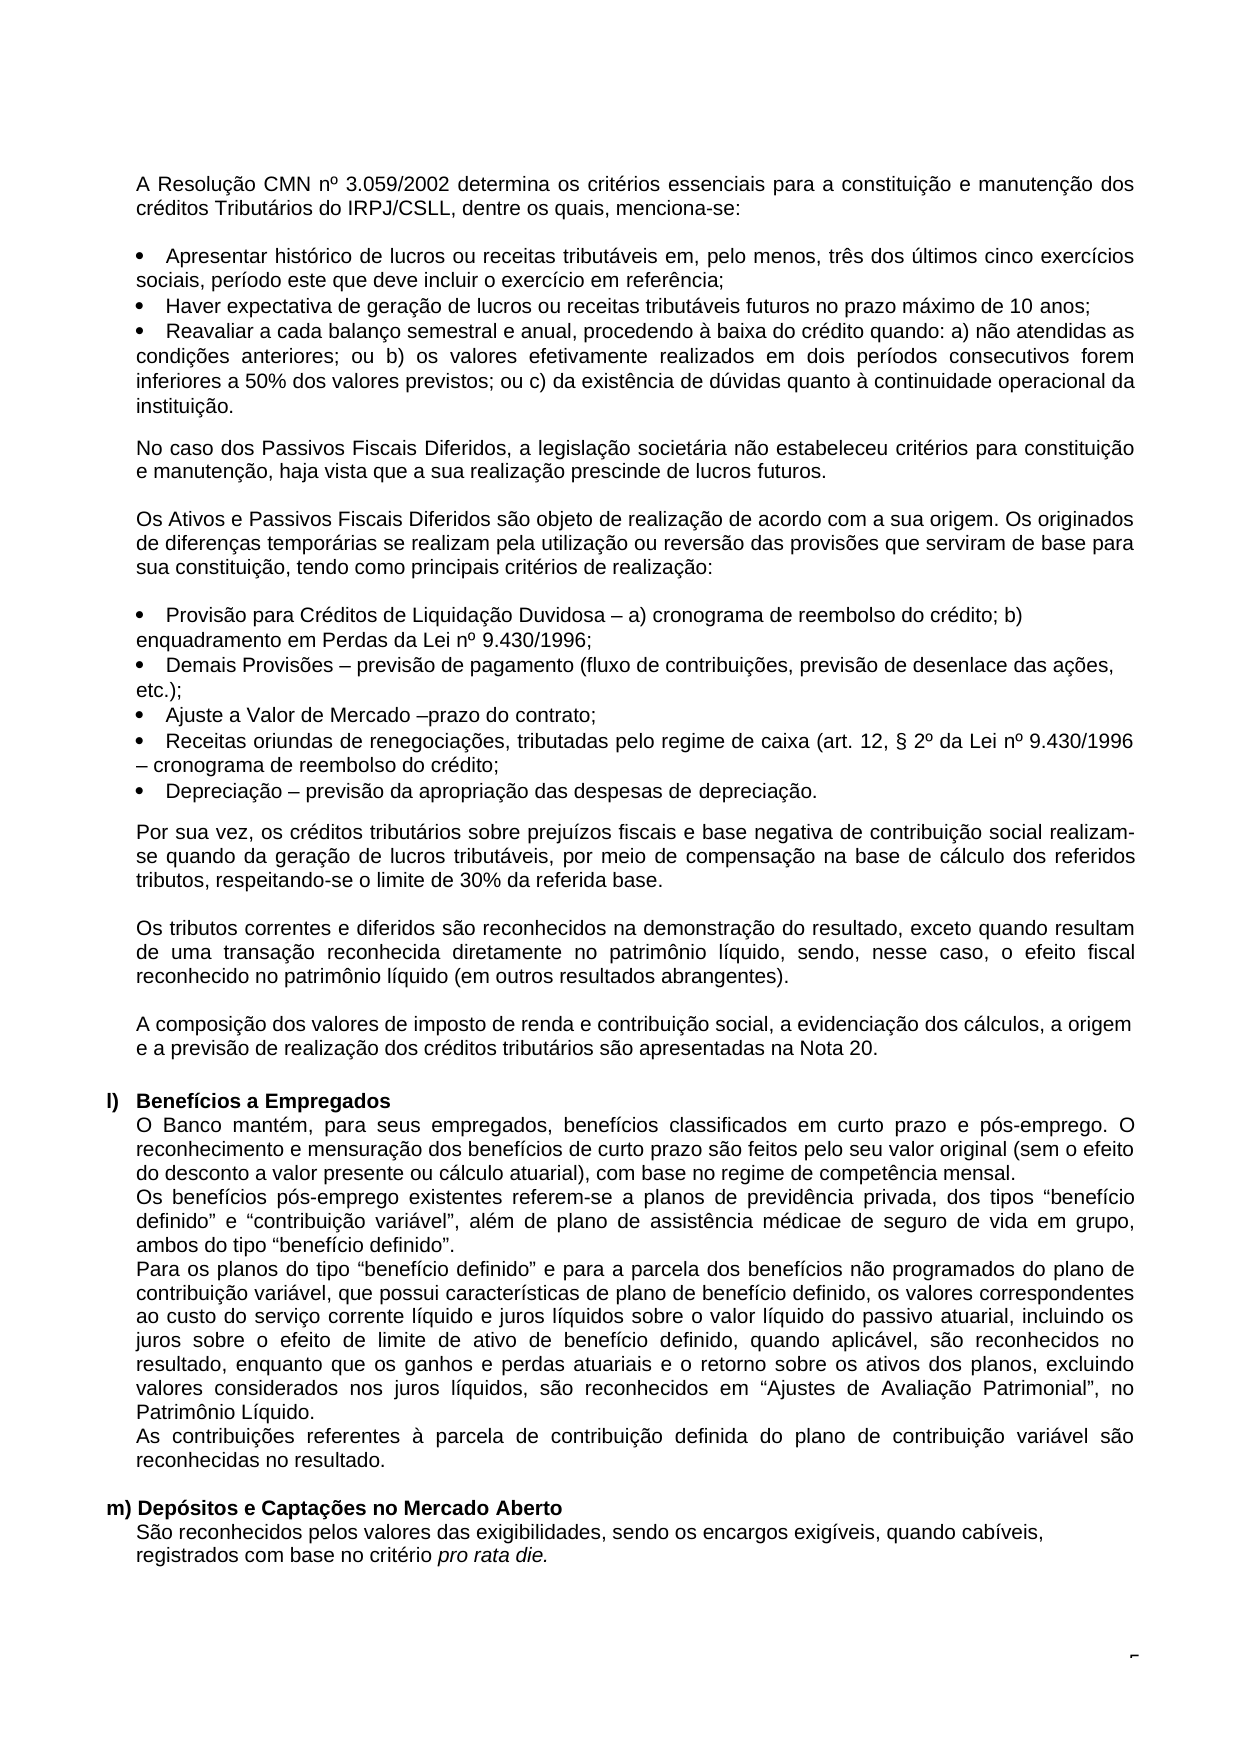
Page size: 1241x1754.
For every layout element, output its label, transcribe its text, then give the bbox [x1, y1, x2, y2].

list Receitas oriundas de renegociações, tributadas pelo regime de caixa (art. 12, § 2º da Lei nº 9.430/1996 [136, 728, 1148, 752]
text São reconhecidos pelos valores das exigibilidades, sendo os encargos exigíveis, quando cabíveis, registrados com base no critério pro rata die. [136, 1520, 1139, 1567]
text A composição dos valores de imposto de renda e contribuição social, a evidenciação dos cálculos, a origem e a previsão de realização dos créditos tributários são apresentadas na Nota 20. [136, 1012, 1139, 1060]
text Os Ativos e Passivos Fiscais Diferidos são objeto de realização de acordo com a sua origem. Os originados de diferenças temporárias se realizam pela utilização ou reversão das provisões que serviram de base para sua constituição, tendo como principais critérios de realização: [136, 507, 1136, 579]
text Os tributos correntes e diferidos são reconhecidos na demonstração do resultado, exceto quando resultam de uma transação reconhecida diretamente no patrimônio líquido, sendo, nesse caso, o efeito fiscal reconhecido no patrimônio líquido (em outros resultados abrangentes). [136, 916, 1136, 988]
text A Resolução CMN nº 3.059/2002 determina os critérios essenciais para a constituição e manutenção dos créditos Tributários do IRPJ/CSLL, dentre os quais, menciona-se: [136, 172, 1136, 219]
list Demais Provisões – previsão de pagamento (fluxo de contribuições, previsão de desenlace das ações, etc.); [136, 653, 1136, 702]
subtitle Depósitos e Captações no Mercado Aberto [106, 1496, 1148, 1519]
list Apresentar histórico de lucros ou receitas tributáveis em, pelo menos, três dos últimos cinco exercícios sociais, período este que deve incluir o exercício em referência; [136, 243, 1136, 292]
text Por sua vez, os créditos tributários sobre prejuízos fiscais e base negativa de contribuição social realizam- se quando da geração de lucros tributáveis, por meio de compensação na base de cálculo dos referidos tributos, respeitando-se o limite de 30% da referida base. [136, 820, 1137, 892]
list Provisão para Créditos de Liquidação Duvidosa – a) cronograma de reembolso do crédito; b) enquadramento em Perdas da Lei nº 9.430/1996; [136, 603, 1136, 652]
list Depreciação – previsão da apropriação das despesas de depreciação. [136, 778, 1148, 802]
list Reavaliar a cada balanço semestral e anual, procedendo à baixa do crédito quando: a) não atendidas as condições anteriores; ou b) os valores efetivamente realizados em dois períodos consecutivos forem inferiores a 50% dos valores previstos; ou c) da existência de dúvidas quanto à continuidade operacional da instituição. [136, 318, 1136, 418]
text – cronograma de reembolso do crédito; [136, 753, 1148, 777]
text Para os planos do tipo “benefício definido” e para a parcela dos benefícios não programados do plano de contribuição variável, que possui características de plano de benefício definido, os valores correspondentes ao custo do serviço corrente líquido e juros líquidos sobre o valor líquido do passivo atuarial, incluindo os juros sobre o efeito de limite de ativo de benefício definido, quando aplicável, são reconhecidos no resultado, enquanto que os ganhos e perdas atuariais e o retorno sobre os ativos dos planos, excluindo valores considerados nos juros líquidos, são reconhecidos em “Ajustes de Avaliação Patrimonial”, no Patrimônio Líquido. [136, 1256, 1136, 1424]
list Ajuste a Valor de Mercado –prazo do contrato; [136, 703, 1148, 727]
text No caso dos Passivos Fiscais Diferidos, a legislação societária não estabeleceu critérios para constituição e manutenção, haja vista que a sua realização prescinde de lucros futuros. [136, 435, 1136, 483]
list Haver expectativa de geração de lucros ou receitas tributáveis futuros no prazo máximo de 10 anos; [136, 293, 1148, 318]
text Os benefícios pós-emprego existentes referem-se a planos de previdência privada, dos tipos “benefício definido” e “contribuição variável”, além de plano de assistência médicae de seguro de vida em grupo, ambos do tipo “benefício definido”. [136, 1184, 1136, 1256]
subtitle Benefícios a Empregados [106, 1088, 1148, 1112]
text As contribuições referentes à parcela de contribuição definida do plano de contribuição variável são reconhecidas no resultado. [136, 1424, 1136, 1472]
text O Banco mantém, para seus empregados, benefícios classificados em curto prazo e pós-emprego. O reconhecimento e mensuração dos benefícios de curto prazo são feitos pelo seu valor original (sem o efeito do desconto a valor presente ou cálculo atuarial), com base no regime de competência mensal. [136, 1112, 1136, 1184]
